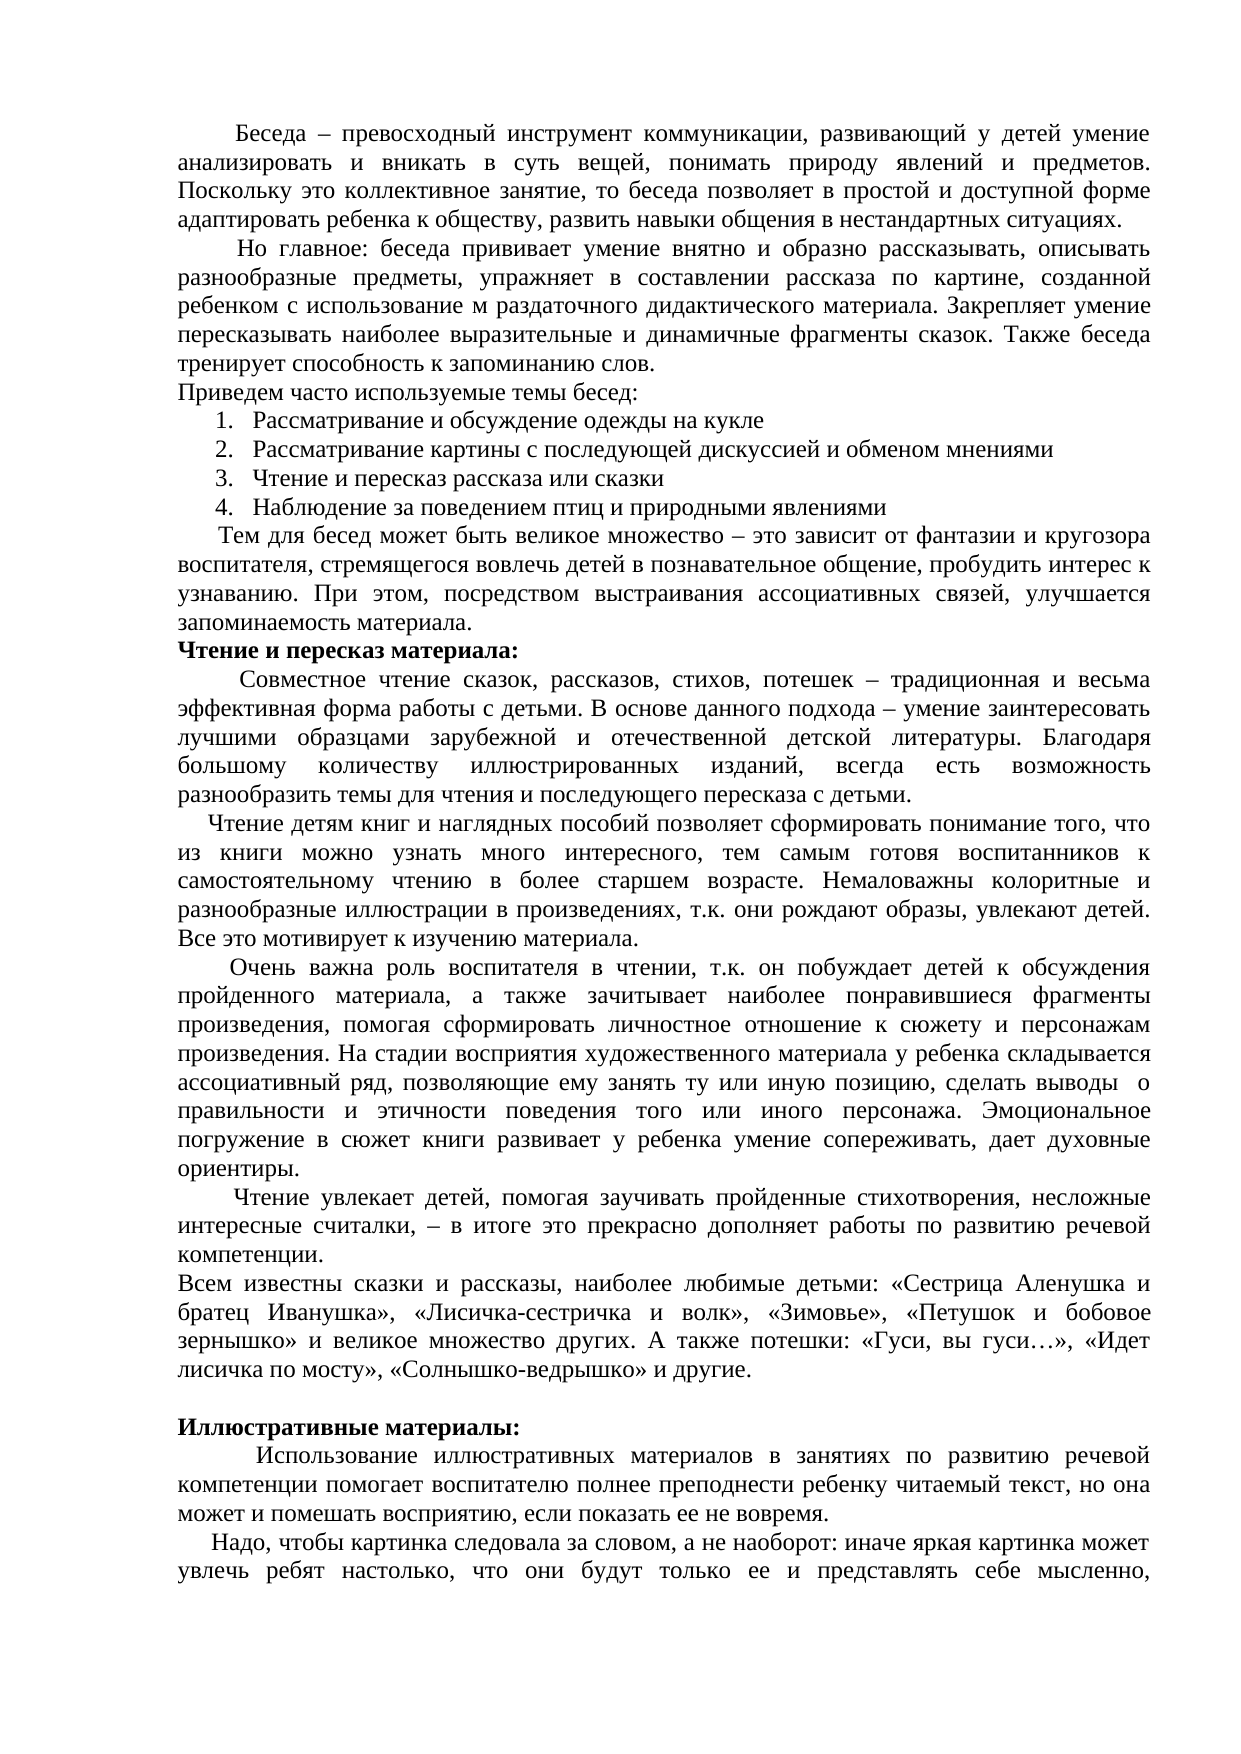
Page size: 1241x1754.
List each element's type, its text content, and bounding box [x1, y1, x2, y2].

list Рассматривание и обсуждение одежды на кукле [215, 406, 1152, 434]
list Наблюдение за поведением птиц и природными явлениями [215, 492, 1152, 521]
list Рассматривание картины с последующей дискуссией и обменом мнениями [215, 434, 1152, 463]
list Чтение и пересказ рассказа или сказки [215, 463, 1152, 492]
text Очень важна роль воспитателя в чтении, т.к. он побуждает детей к обсуждения пройденного материала, а также зачитывает наиболее понравившиеся фрагменты произведения, помогая сформировать личностное отношение к сюжету и персонажам произведения. На стадии восприятия художественного материала у ребенка складывается ассоциативный ряд, позволяющие ему занять ту или иную позицию, сделать выводы о правильности и этичности поведения того или иного персонажа. Эмоциональное погружение в сюжет книги развивает у ребенка умение сопереживать, дает духовные ориентиры. [177, 952, 1152, 1182]
text Совместное чтение сказок, рассказов, стихов, потешек – традиционная и весьма эффективная форма работы с детьми. В основе данного подхода – умение заинтересовать лучшими образцами зарубежной и отечественной детской литературы. Благодаря большому количеству иллюстрированных изданий, всегда есть возможность разнообразить темы для чтения и последующего пересказа с детьми. [177, 664, 1152, 808]
text Беседа – превосходный инструмент коммуникации, развивающий у детей умение анализировать и вникать в суть вещей, понимать природу явлений и предметов. Поскольку это коллективное занятие, то беседа позволяет в простой и доступной форме адаптировать ребенка к обществу, развить навыки общения в нестандартных ситуациях. [177, 118, 1152, 233]
text Тем для бесед может быть великое множество – это зависит от фантазии и кругозора воспитателя, стремящегося вовлечь детей в познавательное общение, пробудить интерес к узнаванию. При этом, посредством выстраивания ассоциативных связей, улучшается запоминаемость материала. [177, 521, 1152, 636]
text Иллюстративные материалы: [177, 1412, 1152, 1441]
text Чтение увлекает детей, помогая заучивать пройденные стихотворения, несложные интересные считалки, – в итоге это прекрасно дополняет работы по развитию речевой компетенции. [177, 1182, 1152, 1268]
text Всем известны сказки и рассказы, наиболее любимые детьми: «Сестрица Аленушка и братец Иванушка», «Лисичка-сестричка и волк», «Зимовье», «Петушок и бобовое зернышко» и великое множество других. А также потешки: «Гуси, вы гуси…», «Идет лисичка по мосту», «Солнышко-ведрышко» и другие. [177, 1268, 1152, 1383]
text Использование иллюстративных материалов в занятиях по развитию речевой компетенции помогает воспитателю полнее преподнести ребенку читаемый текст, но она может и помешать восприятию, если показать ее не вовремя. [177, 1441, 1152, 1527]
text Приведем часто используемые темы бесед: [177, 377, 1152, 406]
text Но главное: беседа прививает умение внятно и образно рассказывать, описывать разнообразные предметы, упражняет в составлении рассказа по картине, созданной ребенком с использование м раздаточного дидактического материала. Закрепляет умение пересказывать наиболее выразительные и динамичные фрагменты сказок. Также беседа тренирует способность к запоминанию слов. [177, 233, 1152, 377]
text Чтение детям книг и наглядных пособий позволяет сформировать понимание того, что из книги можно узнать много интересного, тем самым готовя воспитанников к самостоятельному чтению в более старшем возрасте. Немаловажны колоритные и разнообразные иллюстрации в произведениях, т.к. они рождают образы, увлекают детей. Все это мотивирует к изучению материала. [177, 808, 1152, 952]
text Чтение и пересказ материала: [177, 636, 1152, 664]
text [177, 1527, 1152, 1584]
